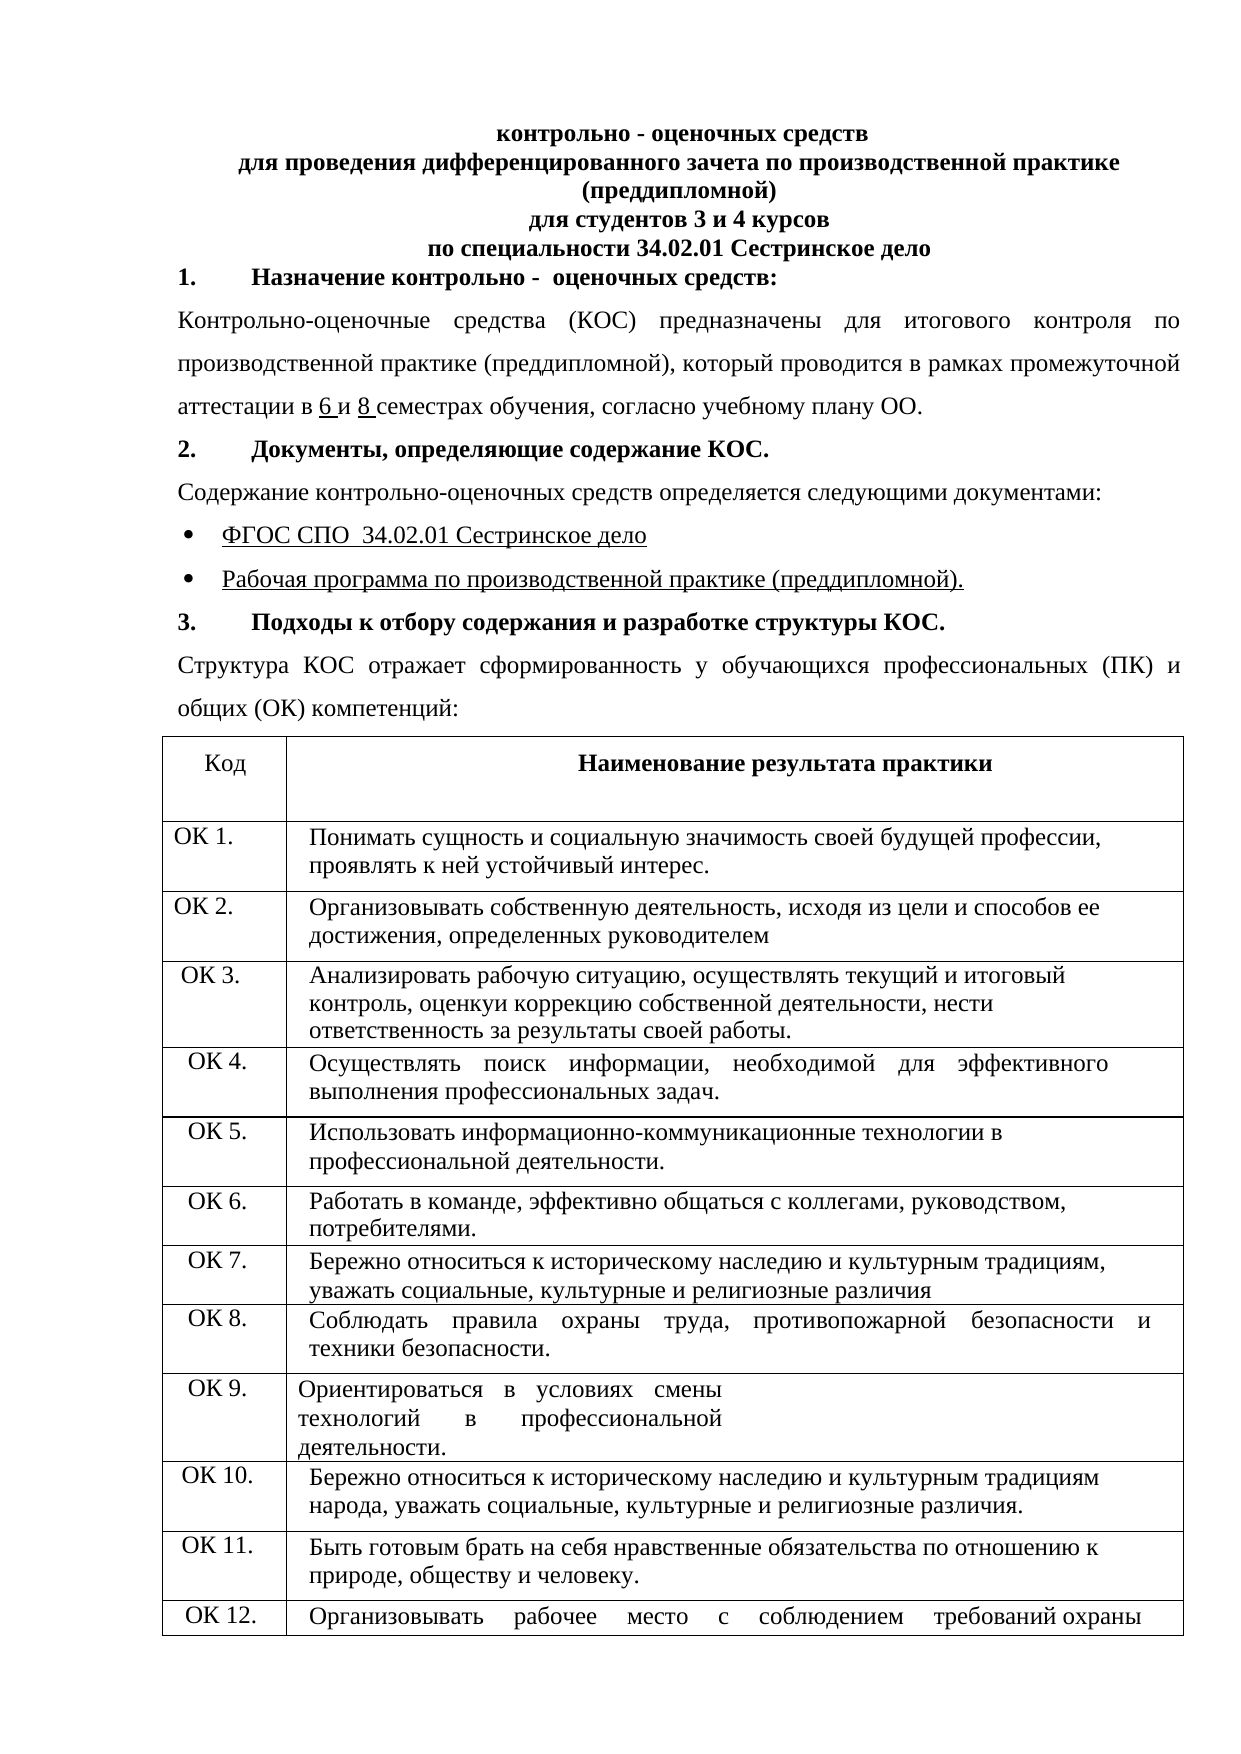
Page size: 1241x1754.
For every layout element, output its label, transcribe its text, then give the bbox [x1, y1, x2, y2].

table_cell ОК 5. [163, 1118, 286, 1186]
table_cell ОК 7. [163, 1246, 286, 1304]
list Подходы к отбору содержания и разработке структуры КОС. [177, 607, 1181, 636]
text Содержание контрольно-оценочных средств определяется следующими документами: [177, 477, 1152, 506]
text по специальности 34.02.01 Сестринское дело [177, 233, 1181, 262]
table_cell Понимать сущность и социальную значимость своей будущей профессии, проявлять к ней устойчивый интерес. [287, 822, 1183, 891]
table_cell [287, 1601, 1183, 1635]
table_cell Бережно относиться к историческому наследию и культурным традициям, уважать социальные, культурные и религиозные различия [287, 1246, 1183, 1304]
table_cell ОК 4. [163, 1048, 286, 1116]
table_cell Соблюдать правила охраны труда, противопожарной безопасности и техники безопасности. [287, 1305, 1183, 1373]
table_cell Организовывать собственную деятельность, исходя из цели и способов ее достижения, определенных руководителем [287, 892, 1183, 961]
text контрольно - оценочных средств [177, 118, 1181, 147]
table_header Код [163, 737, 286, 821]
table_header Наименование результата практики [287, 737, 1183, 821]
table_cell ОК 8. [163, 1305, 286, 1373]
table_cell Ориентироваться в условиях смены технологий в профессиональной деятельности. [287, 1374, 1183, 1461]
list Контрольно-оценочные средства (КОС) предназначены для итогового контроля по производственной практике (преддипломной), который проводится в рамках промежуточной аттестации в 6 и 8 семестрах обучения, согласно учебному плану ОО. [177, 305, 1181, 420]
text Структура КОС отражает сформированность у обучающихся профессиональных (ПК) и общих (ОК) компетенций: [177, 650, 1181, 722]
table_cell Бережно относиться к историческому наследию и культурным традициям народа, уважать социальные, культурные и религиозные различия. [287, 1462, 1183, 1531]
text для студентов 3 и 4 курсов [177, 204, 1181, 233]
list Рабочая программа по производственной практике (преддипломной). [184, 564, 1152, 592]
list ФГОС СПО 34.02.01 Сестринское дело [184, 521, 1152, 549]
list Документы, определяющие содержание КОС. [177, 434, 1181, 463]
table_cell ОК 2. [163, 892, 286, 961]
table_cell Осуществлять поиск информации, необходимой для эффективного выполнения профессиональных задач. [287, 1048, 1183, 1116]
text для проведения дифференцированного зачета по производственной практике (преддипломной) [177, 147, 1181, 204]
table_cell ОК 1. [163, 822, 286, 891]
table_cell ОК 11. [163, 1532, 286, 1600]
table_cell Быть готовым брать на себя нравственные обязательства по отношению к природе, обществу и человеку. [287, 1532, 1183, 1600]
table_cell Использовать информационно-коммуникационные технологии в профессиональной деятельности. [287, 1118, 1183, 1186]
table_cell Работать в команде, эффективно общаться с коллегами, руководством, потребителями. [287, 1187, 1183, 1245]
table_cell ОК 9. [163, 1374, 286, 1461]
table_cell ОК 3. [163, 962, 286, 1047]
table_cell ОК 6. [163, 1187, 286, 1245]
list Назначение контрольно - оценочных средств: [177, 262, 1181, 291]
table_cell Анализировать рабочую ситуацию, осуществлять текущий и итоговый контроль, оценкуи коррекцию собственной деятельности, нести ответственность за результаты своей работы. [287, 962, 1183, 1047]
table_cell ОК 12. [163, 1601, 286, 1635]
table_cell ОК 10. [163, 1462, 286, 1531]
